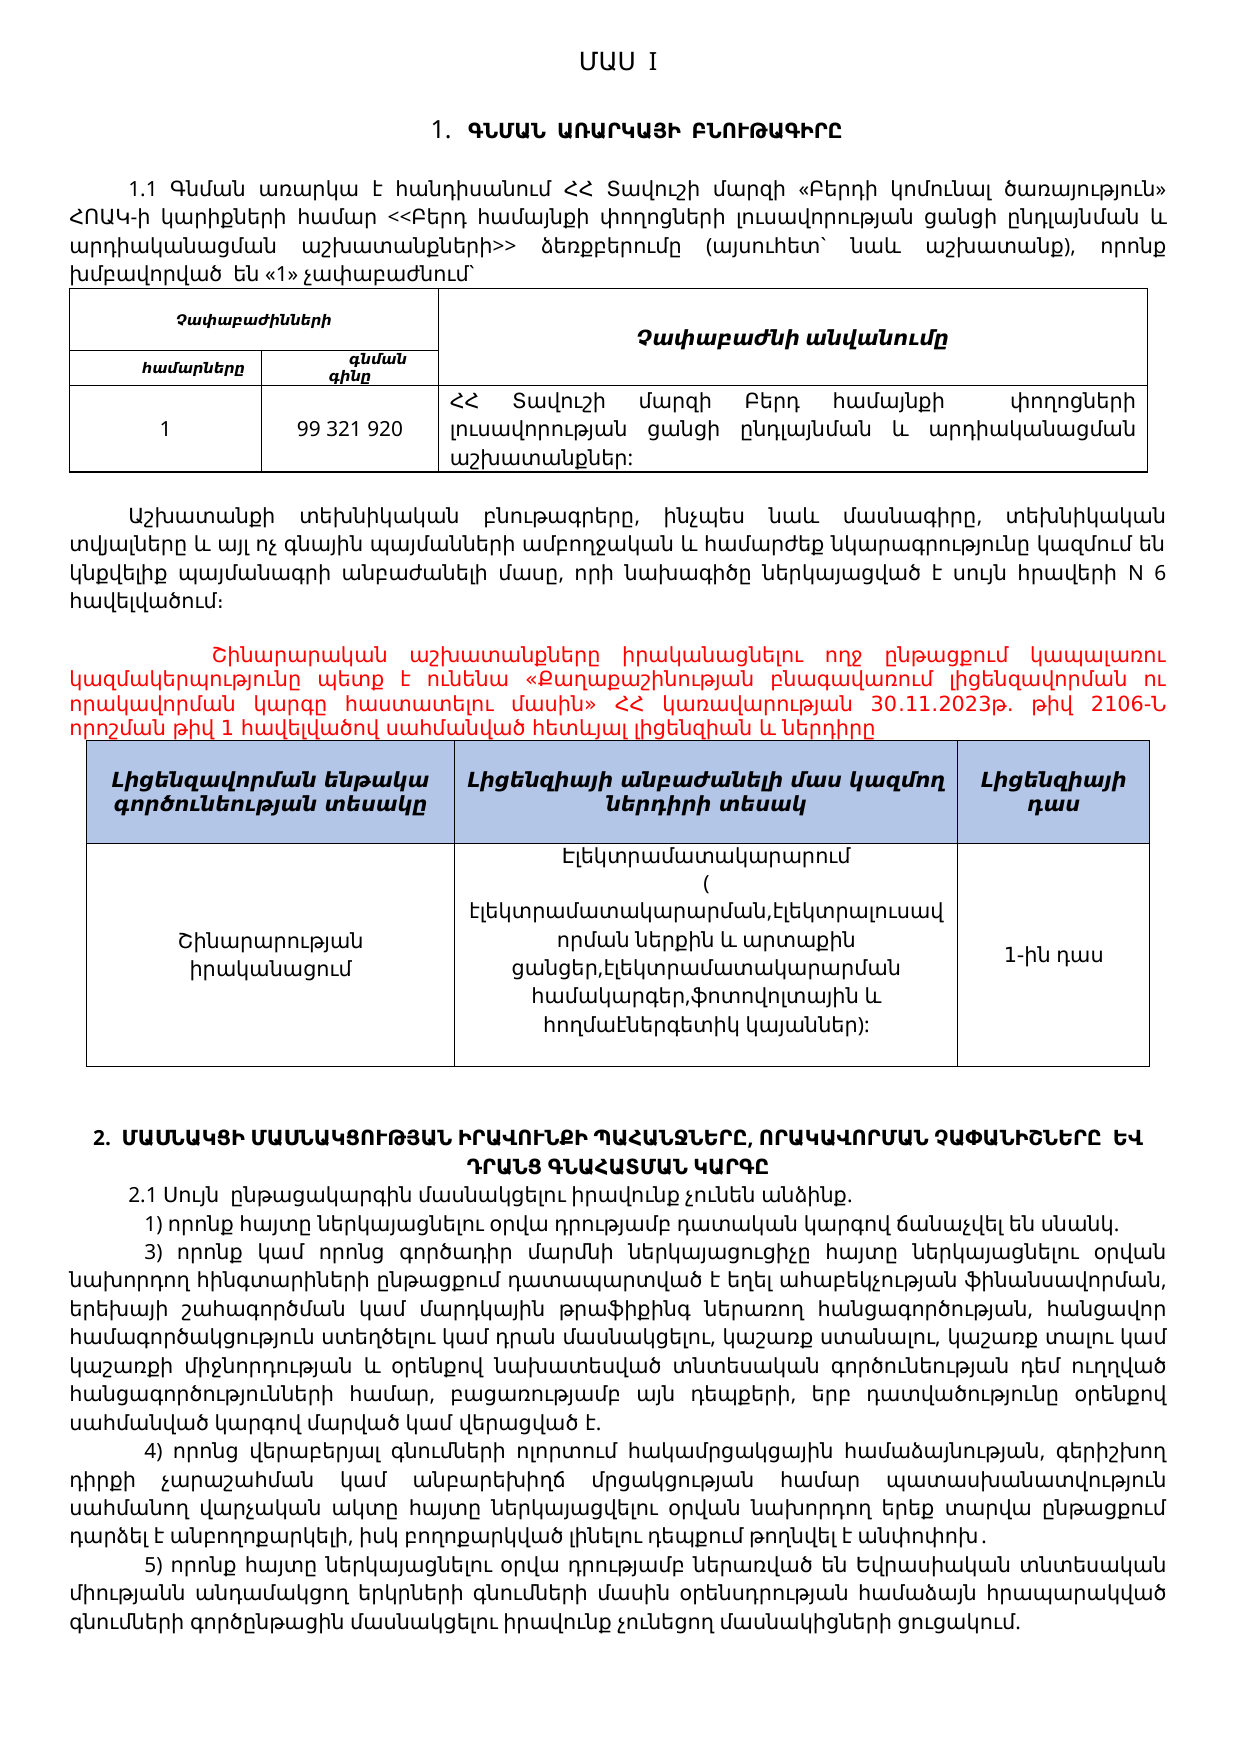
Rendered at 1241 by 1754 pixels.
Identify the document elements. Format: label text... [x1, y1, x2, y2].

table_cell Էլեկտրամատակարարում (էլեկտրամատակարարման,էլեկտրալուսավորման ներքին և արտաքին ցանցեր,էլեկտրամատակարարման համակարգեր,ֆոտովոլտային և հողմաէներգետիկ կայաններ): [455, 844, 957, 1066]
table_cell Շինարարության իրականացում [87, 844, 454, 1066]
table_cell 1 [70, 386, 261, 471]
text 5) որոնք հայտը ներկայացնելու օրվա դրությամբ ներառված են Եվրասիական տնտեսական միությանն անդամակցող երկրների գնումների մասին օրենսդրության համաձայն հրապարակված գնումների գործընթացին մասնակցելու իրավունք չունեցող մասնակիցների ցուցակում. [69, 1550, 1167, 1635]
table_cell գնման գինը [262, 351, 438, 385]
text 2. ՄԱՍՆԱԿՑԻ ՄԱՍՆԱԿՑՈՒԹՅԱՆ ԻՐԱՎՈՒՆՔԻ ՊԱՀԱՆՋՆԵՐԸ, ՈՐԱԿԱՎՈՐՄԱՆ ՉԱՓԱՆԻՇՆԵՐԸ ԵՎ ԴՐԱՆՑ ԳՆԱՀԱՏՄԱՆ ԿԱՐԳԸ [69, 1123, 1167, 1180]
text 2.1 Սույն ընթացակարգին մասնակցելու իրավունք չունեն անձինք. [69, 1180, 1167, 1209]
table_cell համարները [70, 351, 261, 385]
table_header Լիցենզիայի անբաժանելի մաս կազմող ներդիրի տեսակ [455, 741, 957, 843]
text ՄԱՍ I [69, 43, 1167, 77]
text Շինարարական աշխատանքները իրականացնելու ողջ ընթացքում կապալառու կազմակերպությունը պետք է ունենա «Քաղաքաշինության բնագավառում լիցենզավորման ու որակավորման կարգը հաստատելու մասին» ՀՀ կառավարության 30․11․2023թ․ թիվ 2106-Ն որոշման թիվ 1 հավելվածով սահմանված հետևյալ լիցենզիան և ներդիրը [69, 643, 1167, 740]
text 4) որոնց վերաբերյալ գնումների ոլորտում հակամրցակցային համաձայնության, գերիշխող դիրքի չարաշահման կամ անբարեխիղճ մրցակցության համար պատասխանատվություն սահմանող վարչական ակտը հայտը ներկայացվելու օրվան նախորդող երեք տարվա ընթացքում դարձել է անբողոքարկելի, իսկ բողոքարկված լինելու դեպքում թողնվել է անփոփոխ․ [69, 1436, 1167, 1550]
table_cell ՀՀ Տավուշի մարզի Բերդ համայնքի փողոցների լուսավորության ցանցի ընդլայնման և արդիականացման աշխատանքներ: [439, 386, 1147, 471]
table_cell 99 321 920 [262, 386, 438, 471]
text Աշխատանքի տեխնիկական բնութագրերը, ինչպես նաև մասնագիրը, տեխնիկական տվյալները և այլ ոչ գնային պայմանների ամբողջական և համարժեք նկարագրությունը կազմում են կնքվելիք պայմանագրի անբաժանելի մասը, որի նախագիծը ներկայացված է սույն հրավերի N 6 հավելվածում։ [69, 501, 1167, 615]
table_header Լիցենզավորման ենթակա գործունեության տեսակը [87, 741, 454, 843]
text 1) որոնք հայտը ներկայացնելու օրվա դրությամբ դատական կարգով ճանաչվել են սնանկ. [69, 1209, 1167, 1237]
table_header Չափաբաժնի անվանումը [439, 289, 1147, 385]
text 3) որոնք կամ որոնց գործադիր մարմնի ներկայացուցիչը հայտը ներկայացնելու օրվան նախորդող հինգտարիների ընթացքում դատապարտված է եղել ահաբեկչության ֆինանսավորման, երեխայի շահագործման կամ մարդկային թրաֆիքինգ ներառող հանցագործության, հանցավոր համագործակցություն ստեղծելու կամ դրան մասնակցելու, կաշառք ստանալու, կաշառք տալու կամ կաշառքի միջնորդության և օրենքով նախատեսված տնտեսական գործունեության դեմ ուղղված հանցագործությունների համար, բացառությամբ այն դեպքերի, երբ դատվածությունը օրենքով սահմանված կարգով մարված կամ վերացված է. [69, 1237, 1167, 1436]
table_header Լիցենզիայի դաս [958, 741, 1149, 843]
table_cell 1-ին դաս [958, 844, 1149, 1066]
list ԳՆՄԱՆ ԱՌԱՐԿԱՅԻ ԲՆՈՒԹԱԳԻՐԸ [107, 111, 1167, 145]
subtitle 1.1 Գնման առարկա է հանդիսանում ՀՀ Տավուշի մարզի «Բերդի կոմունալ ծառայություն» ՀՈԱԿ-ի կարիքների համար <<Բերդ համայնքի փողոցների լուսավորության ցանցի ընդլայնման և արդիականացման աշխատանքների>> ձեռքբերումը (այսուհետ` նաև աշխատանք), որոնք խմբավորված են «1» չափաբաժնում` [69, 174, 1167, 288]
table_header Չափաբաժինների [70, 289, 438, 350]
